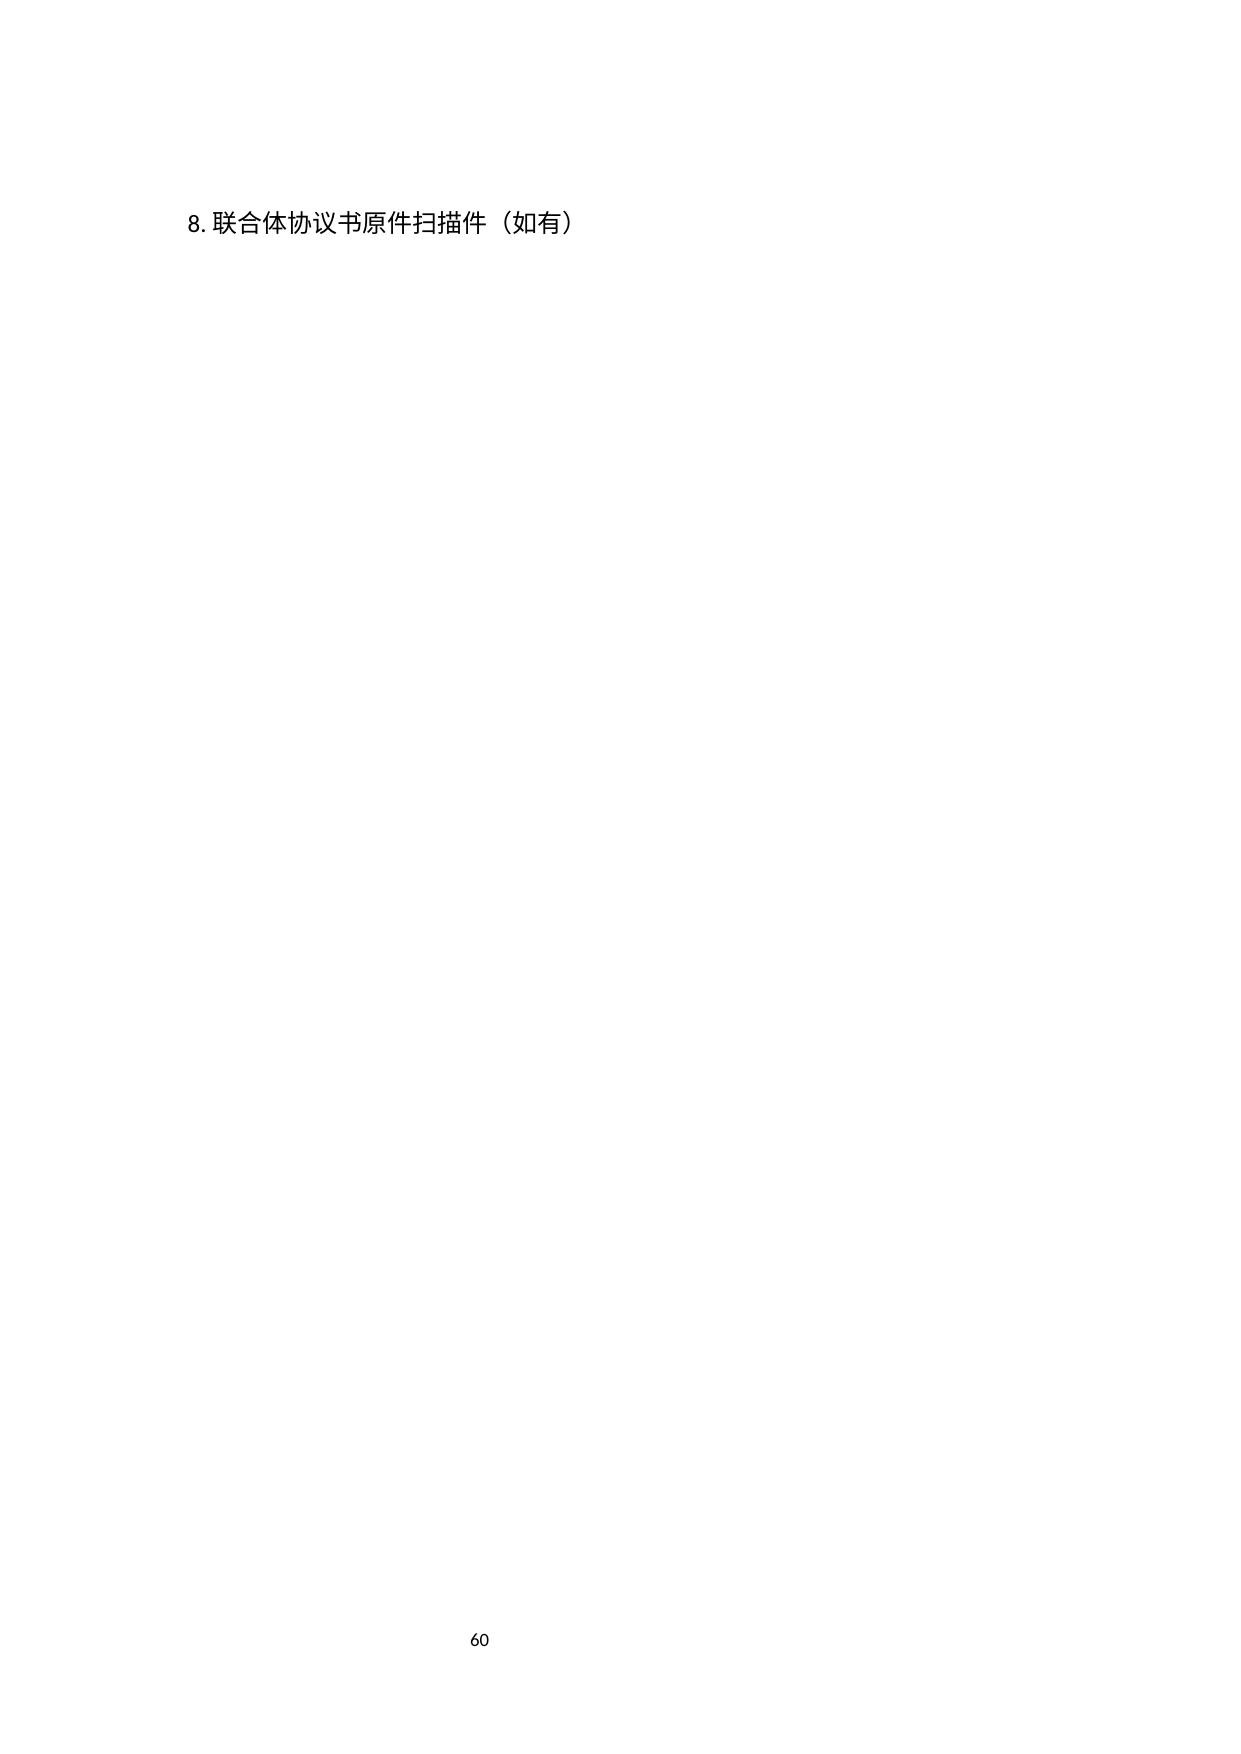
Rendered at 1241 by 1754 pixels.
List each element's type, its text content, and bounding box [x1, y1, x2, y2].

subtitle 联合体协议书原件扫描件（如有） [187, 189, 1053, 254]
